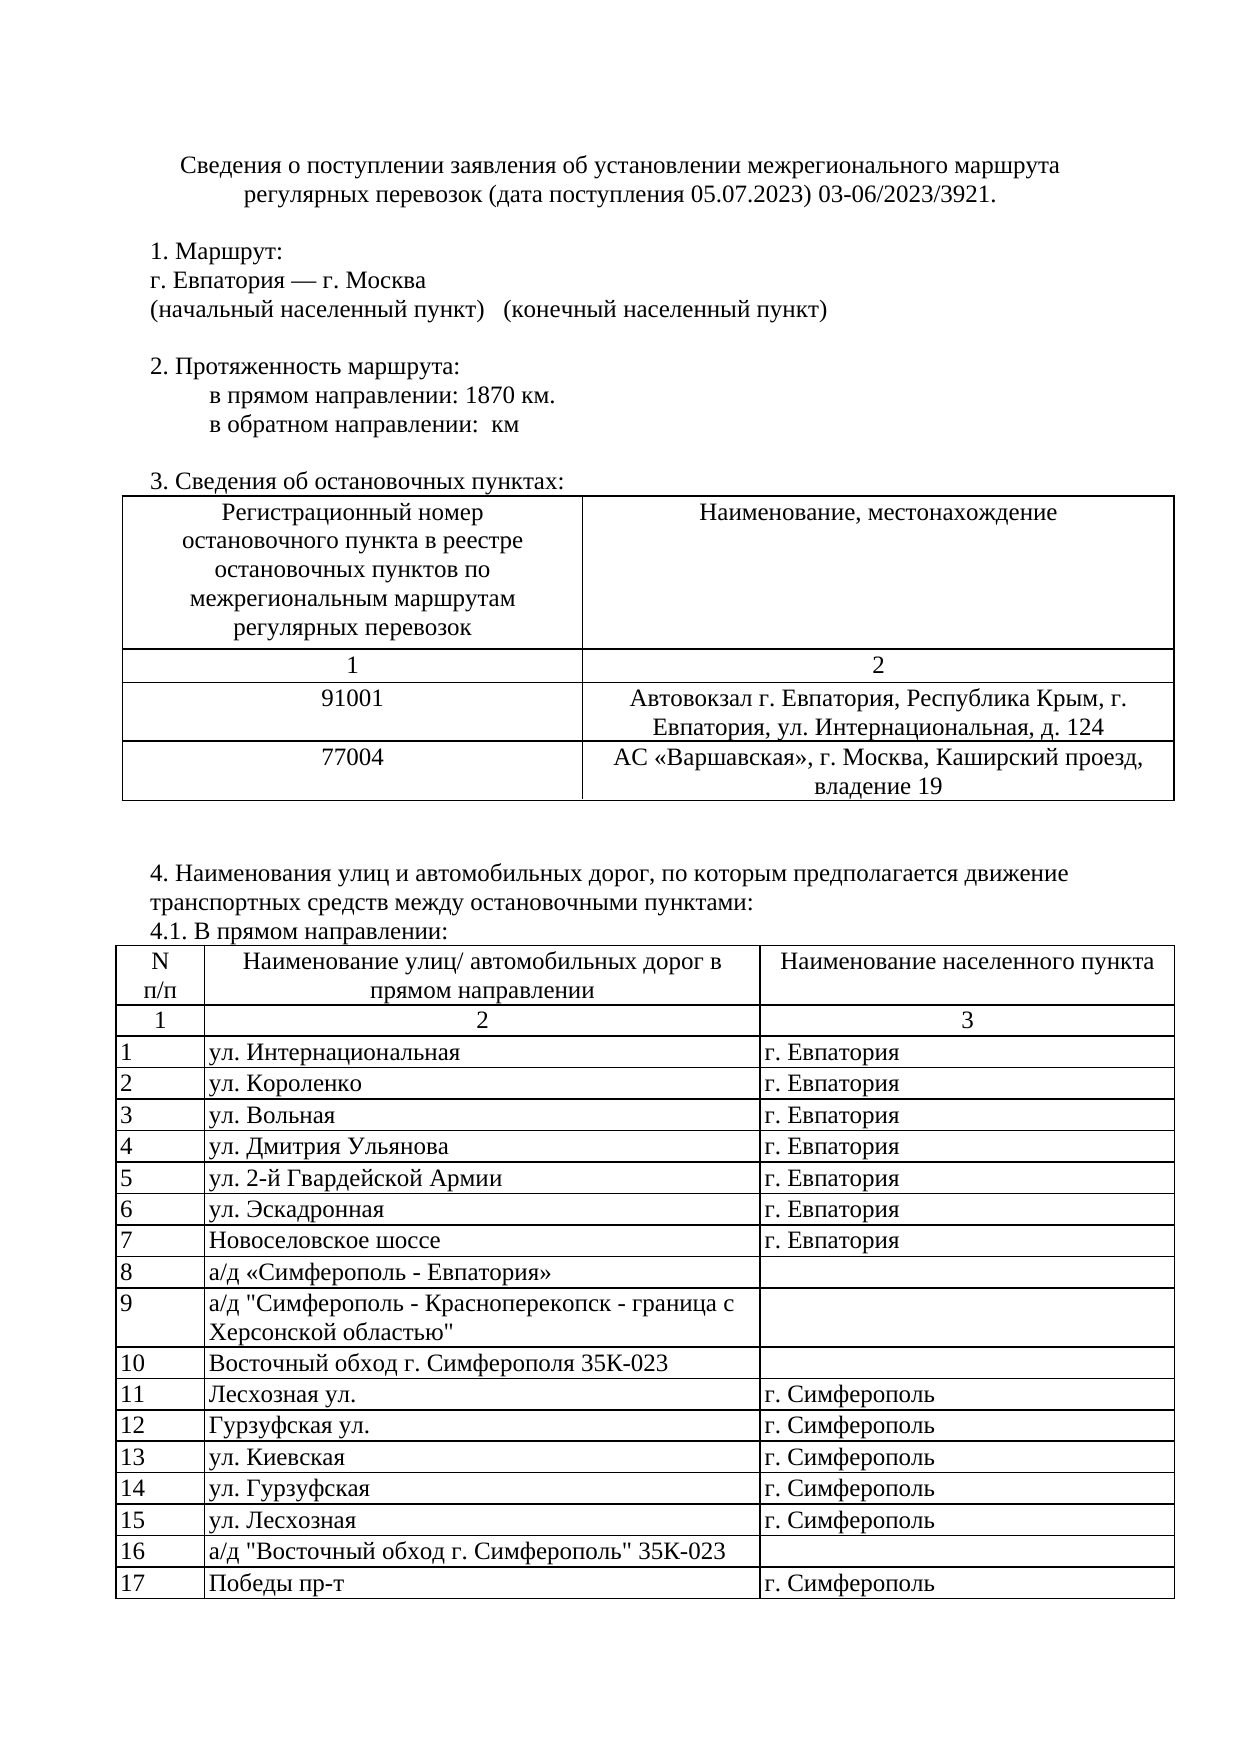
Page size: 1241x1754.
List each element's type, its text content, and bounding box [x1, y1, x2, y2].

table_cell 8 [117, 1257, 204, 1287]
table_cell 4 [117, 1131, 204, 1161]
table_cell 6 [117, 1194, 204, 1224]
table_cell 10 [117, 1348, 204, 1377]
table_header N п/п [117, 946, 204, 1004]
table_cell г. Евпатория [761, 1131, 1174, 1161]
table_header Наименование населенного пункта [761, 946, 1174, 1004]
text 4.1. В прямом направлении: [150, 916, 1090, 945]
table_cell ул. Эскадронная [205, 1194, 759, 1224]
table_cell 17 [117, 1568, 204, 1598]
table_cell г. Симферополь [761, 1411, 1174, 1440]
table_cell г. Симферополь [761, 1473, 1174, 1503]
table_cell г. Симферополь [761, 1379, 1174, 1409]
table_cell Гурзуфская ул. [205, 1411, 759, 1440]
table_cell Лесхозная ул. [205, 1379, 759, 1409]
text в прямом направлении: 1870 км. [150, 380, 1090, 409]
table_header Регистрационный номер остановочного пункта в реестре остановочных пунктов по межрегиональным маршрутам регулярных перевозок [123, 497, 582, 648]
table_cell ул. 2-й Гвардейской Армии [205, 1163, 759, 1193]
table_cell а/д "Восточный обход г. Симферополь" 35К-023 [205, 1536, 759, 1566]
table_cell ул. Гурзуфская [205, 1473, 759, 1503]
text в обратном направлении: км [150, 409, 1090, 437]
table_cell 77004 [123, 742, 582, 799]
table_cell 91001 [123, 683, 582, 740]
table_cell г. Симферополь [761, 1442, 1174, 1472]
table_cell а/д "Симферополь - Красноперекопск - граница с Херсонской областью" [205, 1289, 759, 1346]
table_cell г. Евпатория [761, 1100, 1174, 1130]
text Сведения о поступлении заявления об установлении межрегионального маршрута регулярных перевозок (дата поступления 05.07.2023) 03-06/2023/3921. [150, 150, 1090, 207]
table_cell 3 [117, 1100, 204, 1130]
table_cell г. Симферополь [761, 1568, 1174, 1598]
table_cell Новоселовское шоссе [205, 1226, 759, 1256]
text г. Евпатория — г. Москва [150, 265, 1090, 294]
table_cell 12 [117, 1411, 204, 1440]
table_cell г. Евпатория [761, 1194, 1174, 1224]
table_cell ул. Вольная [205, 1100, 759, 1130]
table_cell г. Евпатория [761, 1226, 1174, 1256]
table_cell Победы пр-т [205, 1568, 759, 1598]
table_cell [761, 1289, 1174, 1346]
table_cell АС «Варшавская», г. Москва, Каширский проезд, владение 19 [583, 742, 1173, 799]
table_cell ул. Киевская [205, 1442, 759, 1472]
text 1. Маршрут: [150, 236, 1090, 265]
table_cell 7 [117, 1226, 204, 1256]
table_cell Восточный обход г. Симферополя 35К-023 [205, 1348, 759, 1377]
table_cell 3 [761, 1006, 1174, 1035]
table_cell [761, 1257, 1174, 1287]
table_cell 2 [117, 1068, 204, 1098]
text 4. Наименования улиц и автомобильных дорог, по которым предполагается движение транспортных средств между остановочными пунктами: [150, 858, 1090, 916]
table_cell ул. Интернациональная [205, 1037, 759, 1067]
table_cell г. Евпатория [761, 1163, 1174, 1193]
table_cell 13 [117, 1442, 204, 1472]
table_cell а/д «Симферополь - Евпатория» [205, 1257, 759, 1287]
table_cell 14 [117, 1473, 204, 1503]
table_cell г. Евпатория [761, 1037, 1174, 1067]
table_cell 1 [123, 650, 582, 681]
text 3. Сведения об остановочных пунктах: [150, 466, 1090, 495]
table_cell Автовокзал г. Евпатория, Республика Крым, г. Евпатория, ул. Интернациональная, д. 124 [583, 683, 1173, 740]
table_cell 1 [117, 1037, 204, 1067]
table_cell г. Евпатория [761, 1068, 1174, 1098]
table_cell [761, 1348, 1174, 1377]
table_cell 16 [117, 1536, 204, 1566]
table_cell 11 [117, 1379, 204, 1409]
table_cell 5 [117, 1163, 204, 1193]
table_cell ул. Лесхозная [205, 1505, 759, 1535]
table_header Наименование, местонахождение [583, 497, 1173, 648]
table_cell 9 [117, 1289, 204, 1346]
text 2. Протяженность маршрута: [150, 351, 1090, 380]
table_cell [761, 1536, 1174, 1566]
table_cell 1 [117, 1006, 204, 1035]
text (начальный населенный пункт) (конечный населенный пункт) [150, 294, 1090, 322]
table_cell г. Симферополь [761, 1505, 1174, 1535]
table_cell 15 [117, 1505, 204, 1535]
table_header Наименование улиц/ автомобильных дорог в прямом направлении [205, 946, 759, 1004]
table_cell ул. Короленко [205, 1068, 759, 1098]
table_cell ул. Дмитрия Ульянова [205, 1131, 759, 1161]
table_cell 2 [205, 1006, 759, 1035]
table_cell 2 [583, 650, 1173, 681]
